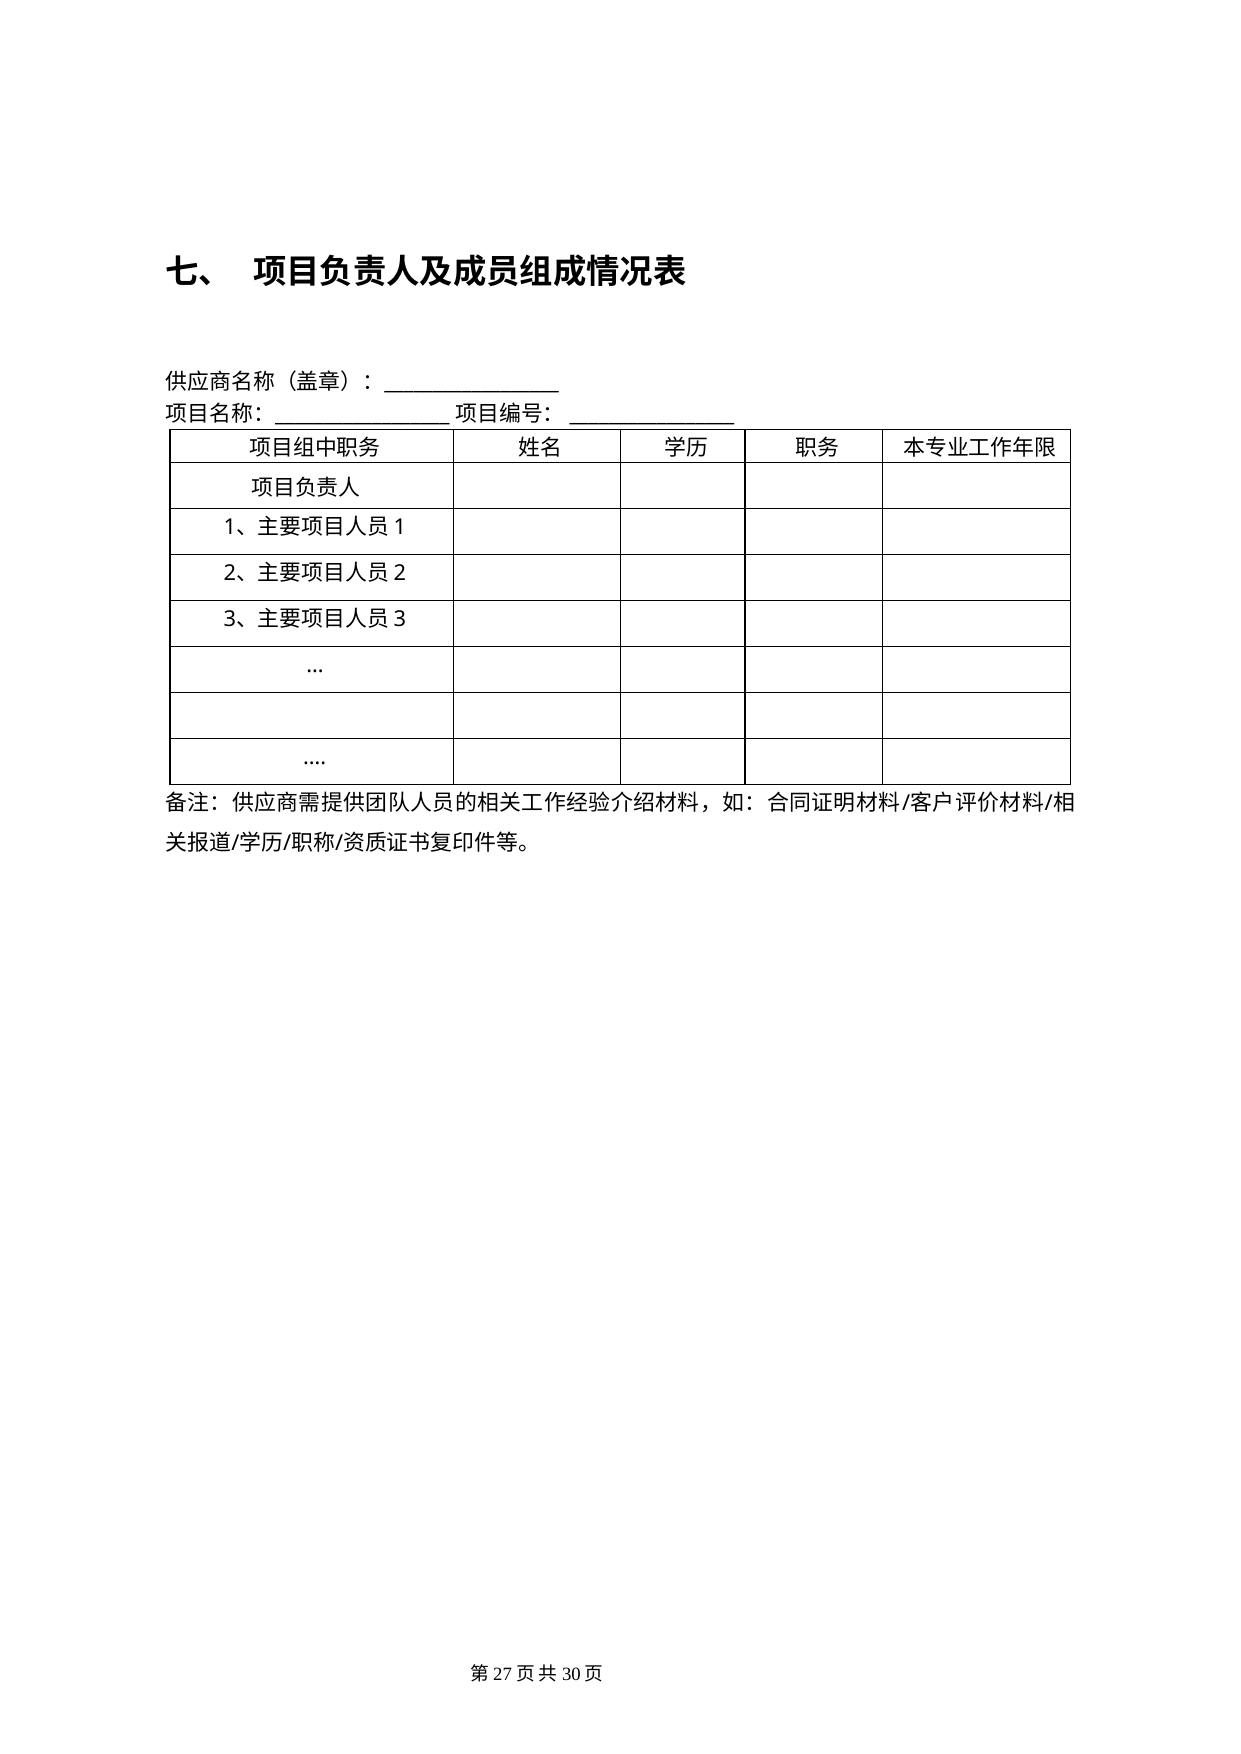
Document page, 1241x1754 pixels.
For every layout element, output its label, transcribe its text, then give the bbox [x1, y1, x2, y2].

table_cell [454, 509, 620, 554]
table_cell [454, 647, 620, 692]
table_cell [454, 601, 620, 646]
table_cell … [171, 647, 453, 692]
table_cell [454, 739, 620, 784]
table_cell [746, 739, 882, 784]
list 项目名称：__________________ 项目编号： _________________ [165, 396, 1075, 428]
table_cell [454, 693, 620, 738]
table_cell [746, 463, 882, 508]
table_cell [883, 693, 1070, 738]
table_cell [171, 693, 453, 738]
table_cell [746, 693, 882, 738]
table_cell [621, 555, 744, 600]
table_cell [746, 509, 882, 554]
table_header 姓名 [454, 430, 620, 462]
table_cell [883, 647, 1070, 692]
table_cell [883, 739, 1070, 784]
table_cell [746, 555, 882, 600]
table_cell [883, 601, 1070, 646]
table_cell [621, 647, 744, 692]
table_cell [746, 601, 882, 646]
table_cell [883, 509, 1070, 554]
table_cell [621, 601, 744, 646]
table_cell [621, 509, 744, 554]
table_cell …. [171, 739, 453, 784]
table_cell [621, 693, 744, 738]
table_cell 2、主要项目人员2 [171, 555, 453, 600]
table_cell [621, 463, 744, 508]
table_header 学历 [621, 430, 744, 462]
table_header 本专业工作年限 [883, 430, 1070, 462]
list 供应商名称（盖章）：__________________ [165, 363, 1075, 396]
table_cell 1、主要项目人员1 [171, 509, 453, 554]
table_cell [883, 463, 1070, 508]
table_header 职务 [746, 430, 882, 462]
table_header 项目组中职务 [171, 430, 453, 462]
table_cell [621, 739, 744, 784]
table_cell [454, 555, 620, 600]
table_cell 3、主要项目人员3 [171, 601, 453, 646]
table_cell 项目负责人 [171, 463, 453, 508]
table_cell [454, 463, 620, 508]
text 备注：供应商需提供团队人员的相关工作经验介绍材料，如：合同证明材料/客户评价材料/相关报道/学历/职称/资质证书复印件等。 [165, 785, 1075, 857]
table_cell [746, 647, 882, 692]
table_cell [883, 555, 1070, 600]
subtitle 项目负责人及成员组成情况表 [165, 236, 1075, 301]
